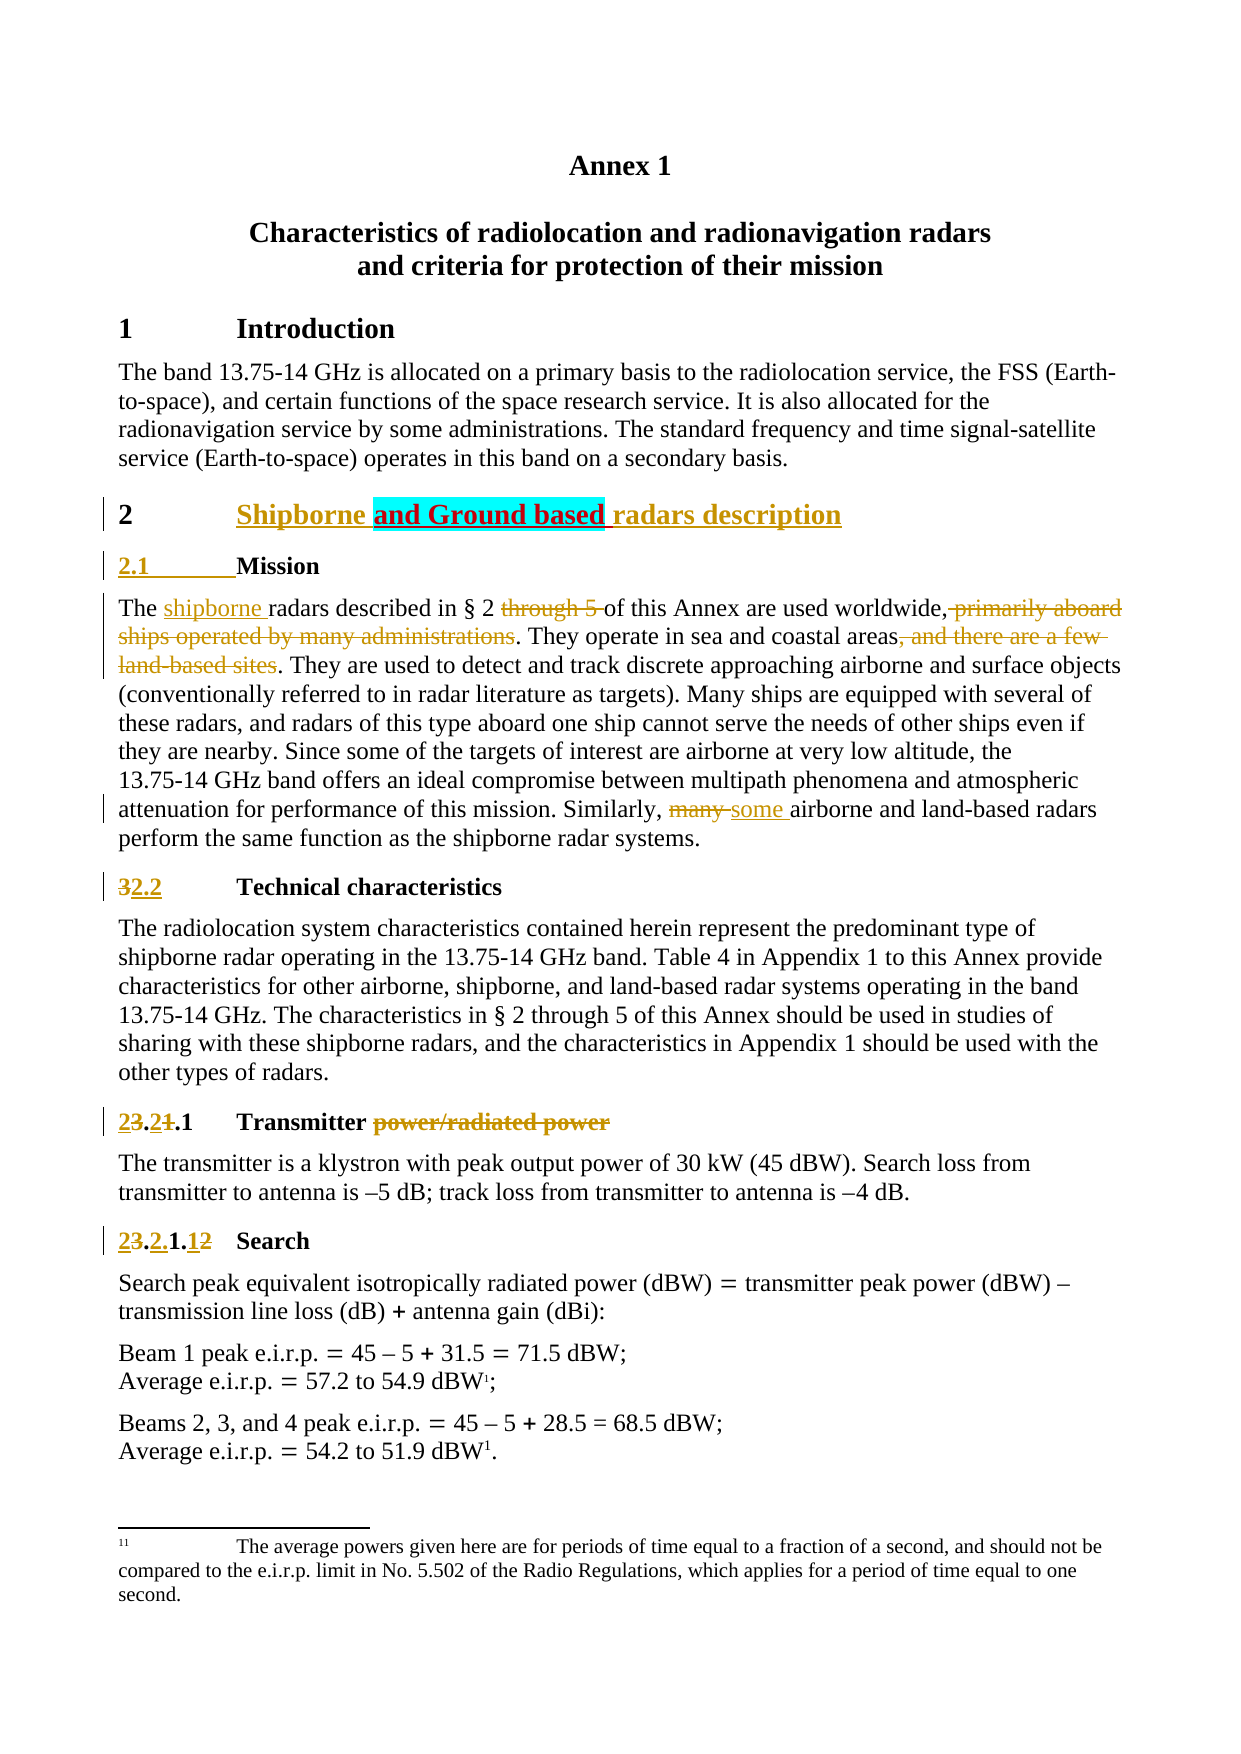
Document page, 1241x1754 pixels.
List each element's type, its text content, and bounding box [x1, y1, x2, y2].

text The transmitter is a klystron with peak output power of 30 kW (45 dBW). Search loss from transmitter to antenna is –5 dB; track loss from transmitter to antenna is – 4 dB. [118, 1148, 1122, 1206]
text Beams 2, 3, and 4 peak e.i.r.p. = 45 – 5 + 28.5 = 68.5 dBW; Average e.i.r.p. = 54.2 to 51.9 dBW1. [118, 1408, 1122, 1465]
text The radars described in § 2 of this Annex are used worldwide,. They operate in sea and coastal areas. They are used to detect and track discrete approaching airborne and surface objects (conventionally referred to in radar literature as targets). Many ships are equipped with several of these radars, and radars of this type aboard one ship cannot serve the needs of other ships even if they are nearby. Since some of the targets of interest are airborne at very low altitude, the 13.75-14 GHz band offers an ideal compromise between multipath phenomena and atmospheric attenuation for performance of this mission. Similarly, airborne and land-based radars perform the same function as the shipborne radar systems. [118, 593, 1122, 851]
text ..1 Transmitter [118, 1107, 1122, 1136]
text 2 [605, 497, 1122, 531]
text Technical characteristics [118, 872, 1122, 901]
text The radiolocation system characteristics contained herein represent the predominant type of shipborne radar operating in the 13.75-14 GHz band. Table 4 in Appendix 1 to this Annex provide characteristics for other airborne, shipborne, and land-based radar systems operating in the band 13.75-14 GHz. The characteristics in § 2 through 5 of this Annex should be used in studies of sharing with these shipborne radars, and the characteristics in Appendix 1 should be used with the other types of radars. [118, 913, 1122, 1086]
text Beam 1 peak e.i.r.p. = 45 – 5 + 31.5 = 71.5 dBW; Average e.i.r.p. = 57.2 to 54.9 dBW1; [118, 1338, 1122, 1395]
text Annex 1 Characteristics of radiolocation and radionavigation radars and criteria for protection of their mission [118, 148, 1122, 282]
text 2 [118, 497, 373, 531]
text The band 13.75-14 GHz is allocated on a primary basis to the radiolocation service, the FSS (Earth-to-space), and certain functions of the space research service. It is also allocated for the radionavigation service by some administrations. The standard frequency and time signal-satellite service (Earth-to-space) operates in this band on a secondary basis. [118, 357, 1122, 472]
text Search peak equivalent isotropically radiated power (dBW) = transmitter peak power (dBW) – transmission line loss (dB) + antenna gain (dBi): [118, 1268, 1122, 1325]
text 1 Introduction [118, 311, 1122, 344]
text Mission [118, 551, 1122, 580]
text .1. Search [118, 1226, 1122, 1255]
